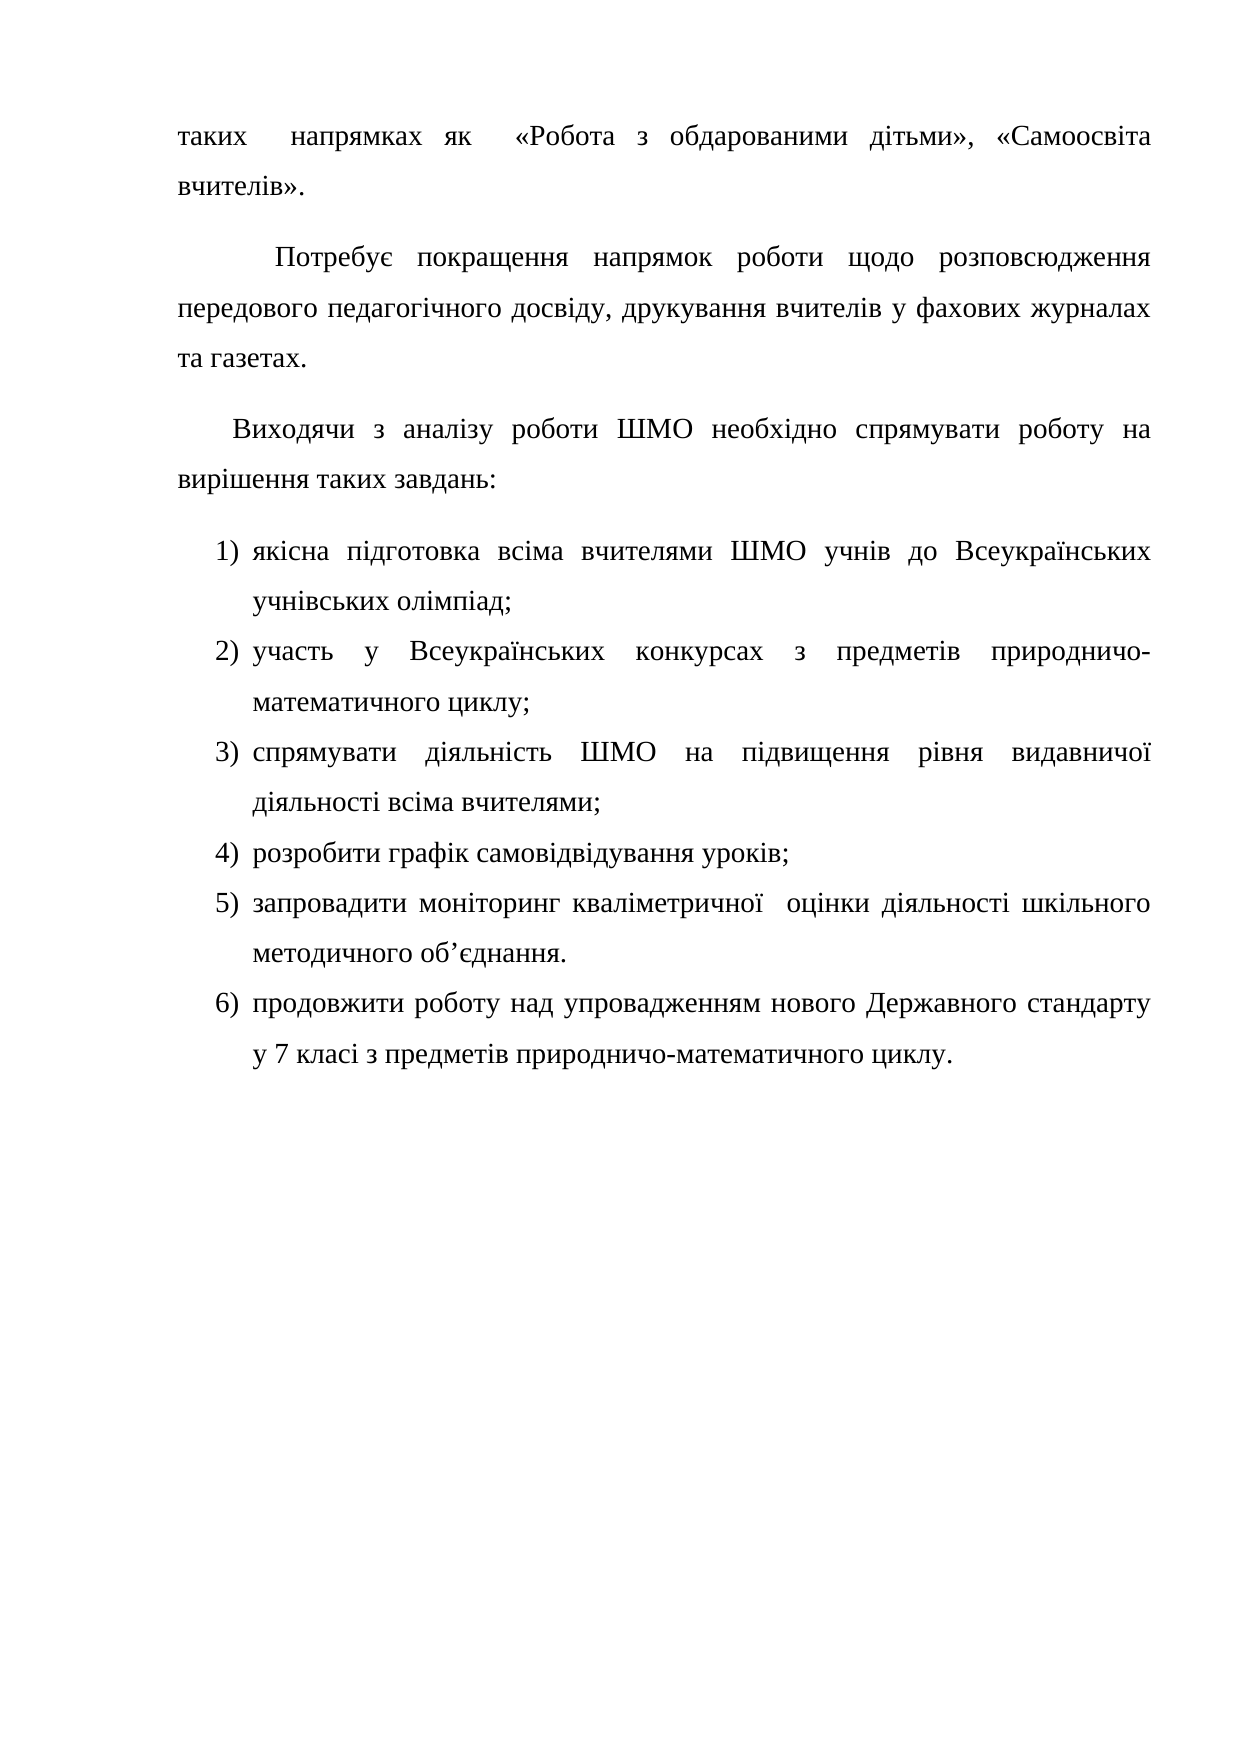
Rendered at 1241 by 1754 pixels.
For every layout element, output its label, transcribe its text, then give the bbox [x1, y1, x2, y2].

text Потребує покращення напрямок роботи щодо розповсюдження передового педагогічного досвіду, друкування вчителів у фахових журналах та газетах. [177, 239, 1152, 374]
text Виходячи з аналізу роботи ШМО необхідно спрямувати роботу на вирішення таких завдань: [177, 411, 1152, 495]
list спрямувати діяльність ШМО на підвищення рівня видавничої діяльності всіма вчителями; [215, 734, 1152, 818]
list запровадити моніторинг кваліметричної оцінки діяльності шкільного методичного об’єднання. [215, 885, 1152, 969]
list розробити графік самовідвідування уроків; [215, 835, 1152, 868]
list продовжити роботу над упровадженням нового Державного стандарту у 7 класі з предметів природничо-математичного циклу. [215, 986, 1152, 1069]
list участь у Всеукраїнських конкурсах з предметів природничо-математичного циклу; [215, 633, 1152, 717]
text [177, 118, 1152, 202]
list якісна підготовка всіма вчителями ШМО учнів до Всеукраїнських учнівських олімпіад; [215, 533, 1152, 617]
